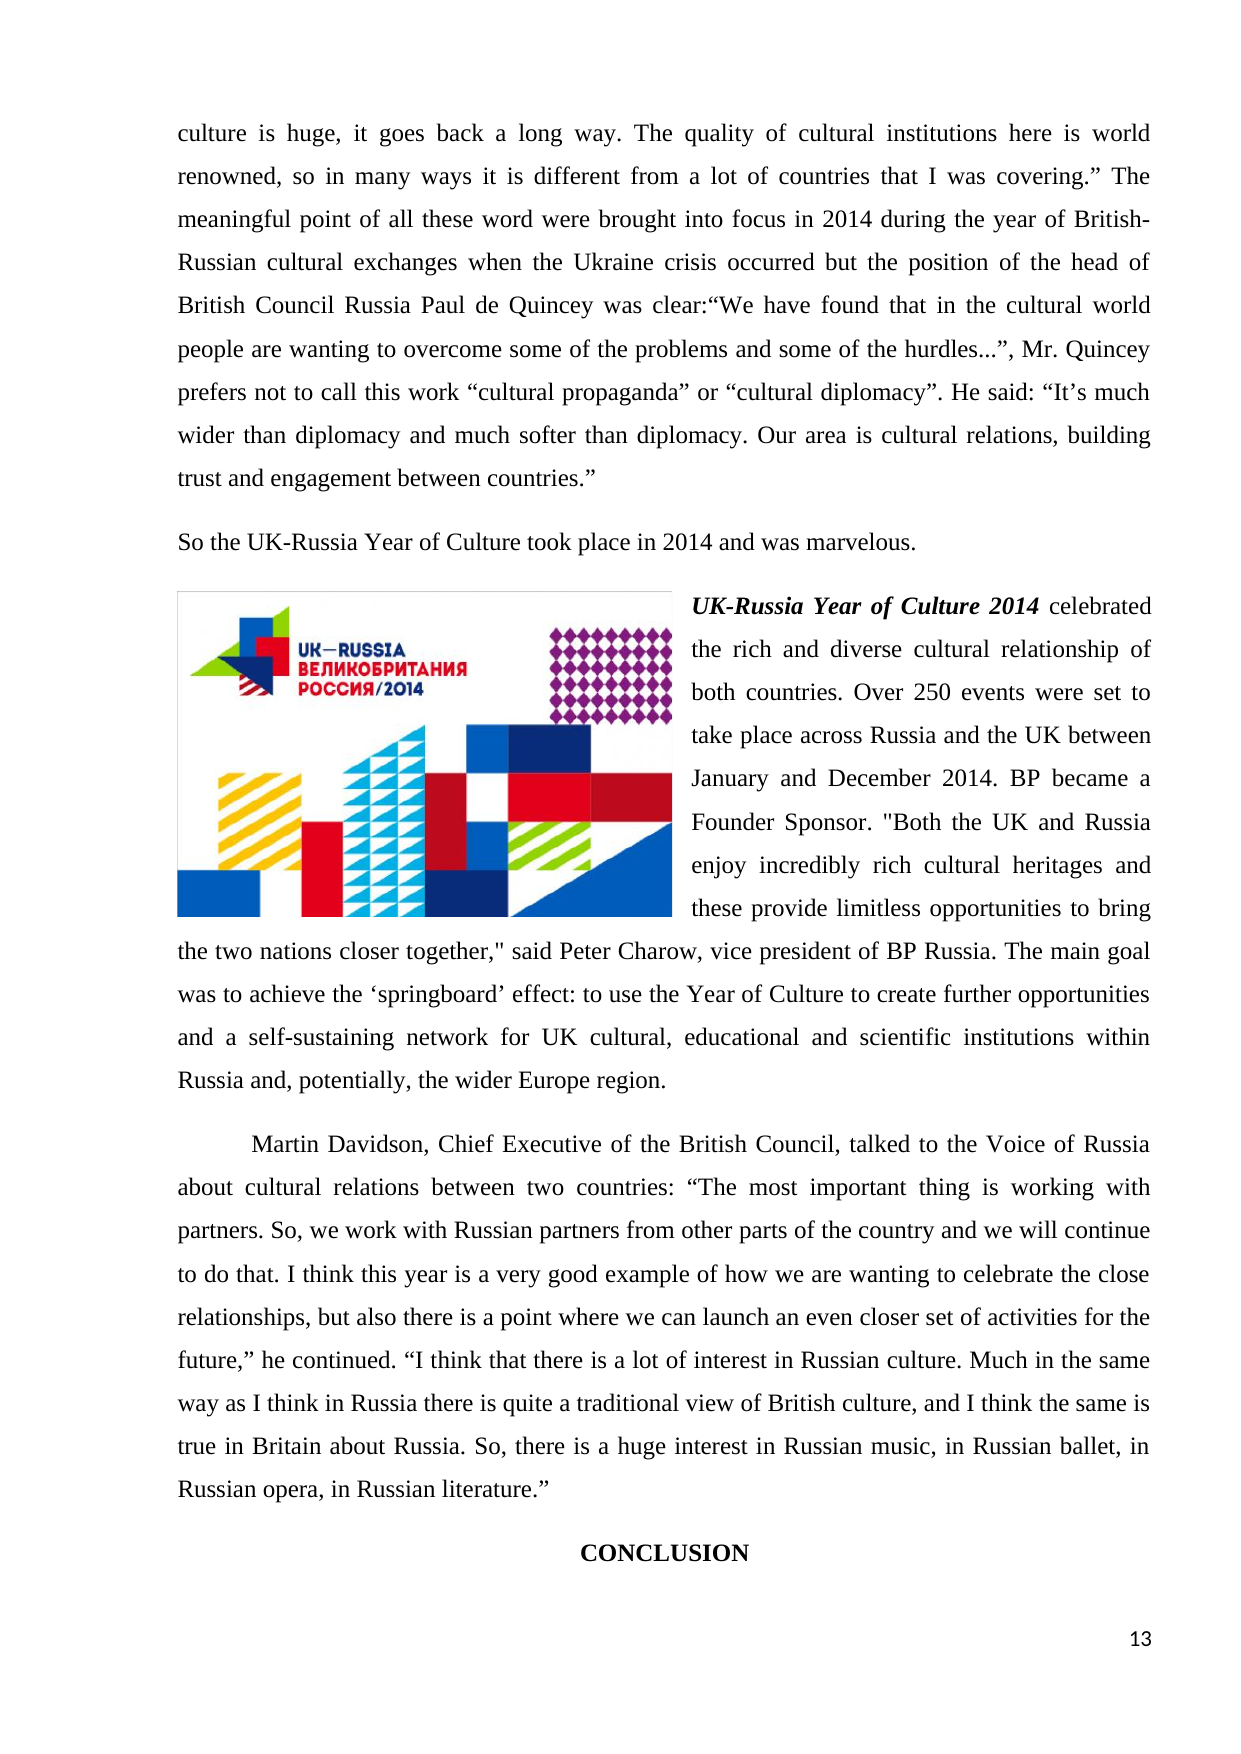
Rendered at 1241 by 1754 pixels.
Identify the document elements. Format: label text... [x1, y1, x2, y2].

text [177, 118, 1152, 492]
picture [177, 591, 673, 917]
text CONCLUSION [177, 1538, 1152, 1567]
text Martin Davidson, Chief Executive of the British Council, talked to the Voice of Russia about cultural relations between two countries: “The most important thing is working with partners. So, we work with Russian partners from other parts of the country and we will continue to do that. I think this year is a very good example of how we are wanting to celebrate the close relationships, but also there is a point where we can launch an even closer set of activities for the future,” he continued. “I think that there is a lot of interest in Russian culture. Much in the same way as I think in Russia there is quite a traditional view of British culture, and I think the same is true in Britain about Russia. So, there is a huge interest in Russian music, in Russian ballet, in Russian opera, in Russian literature.” [177, 1129, 1152, 1503]
text So the UK-Russia Year of Culture took place in 2014 and was marvelous. [177, 527, 1152, 556]
